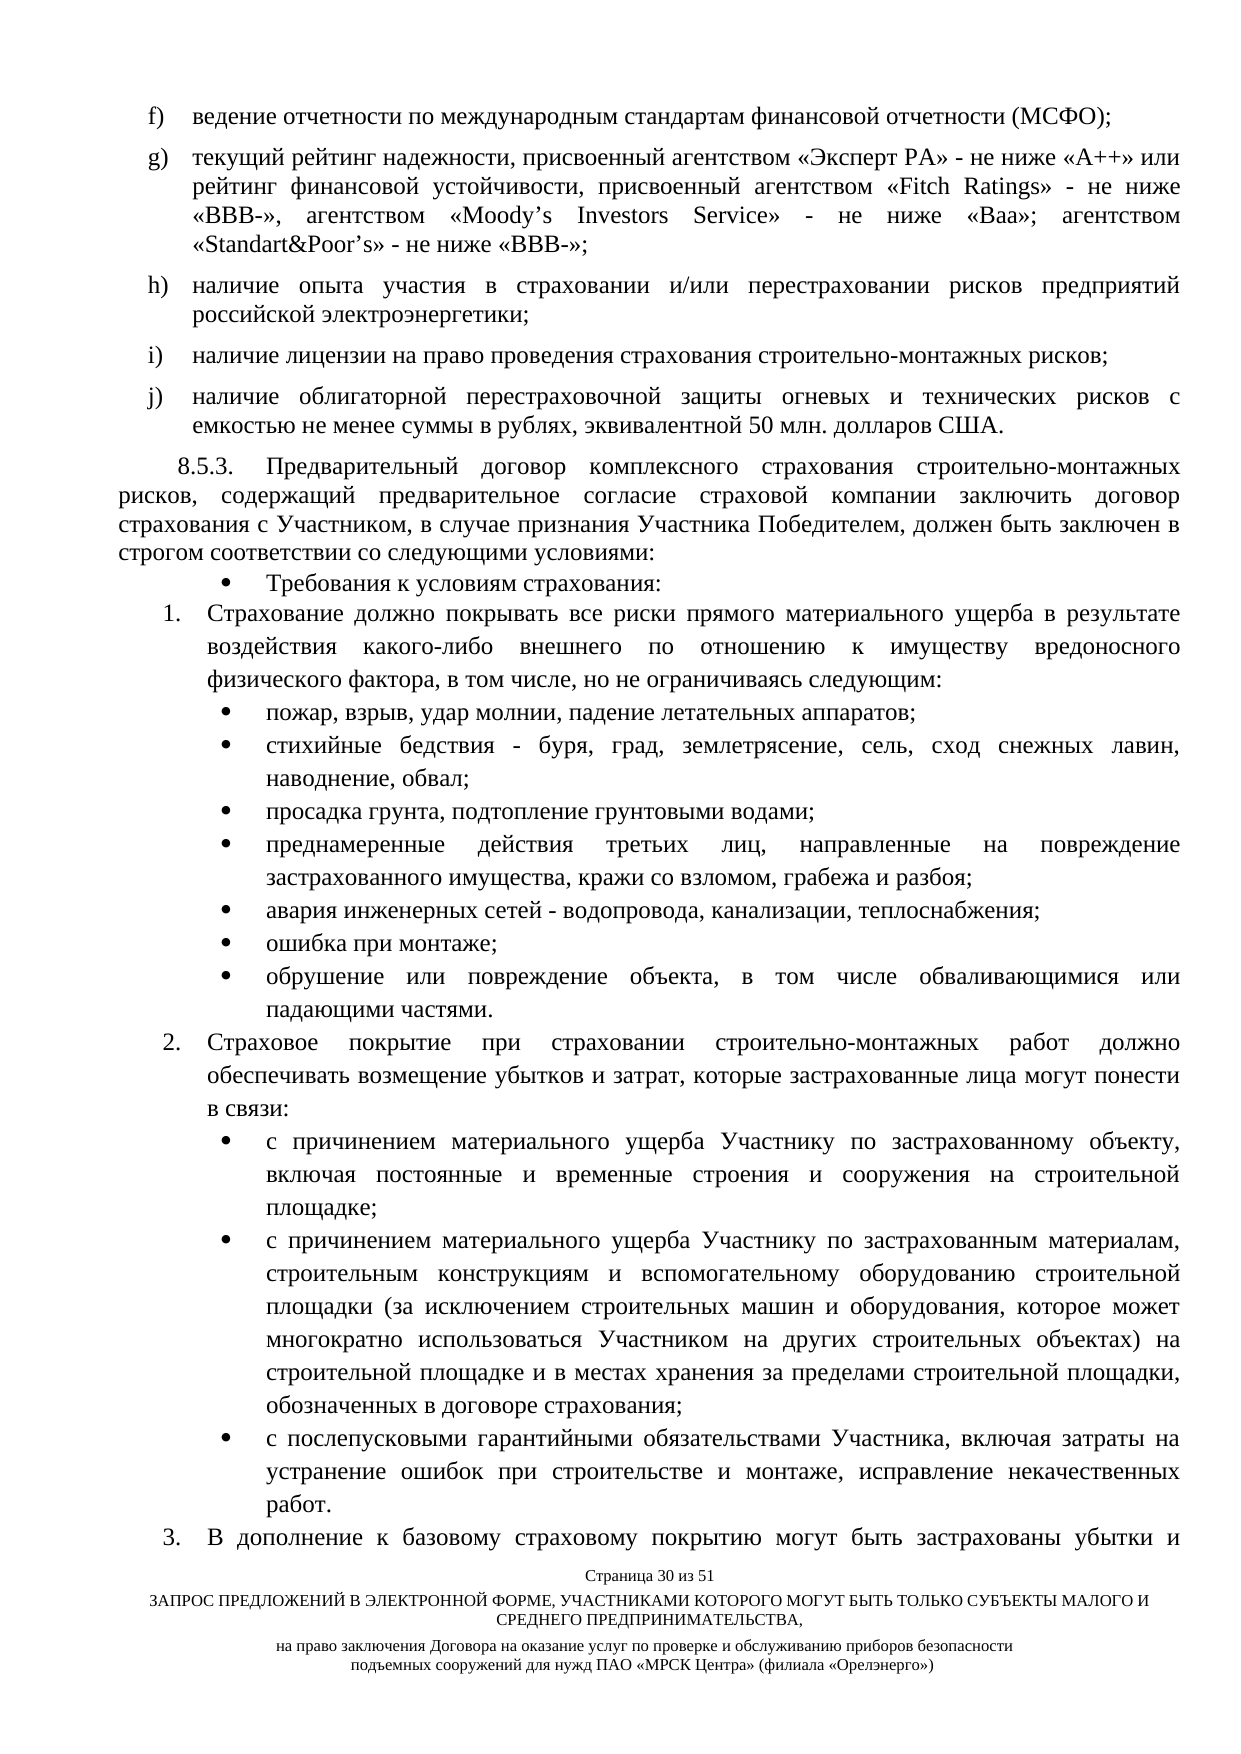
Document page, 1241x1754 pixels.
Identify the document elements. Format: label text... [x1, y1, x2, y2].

list просадка грунта, подтопление грунтовыми водами; [222, 796, 1181, 825]
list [162, 1522, 1181, 1551]
list преднамеренные действия третьих лиц, направленные на повреждение застрахованного имущества, кражи со взломом, грабежа и разбоя; [222, 829, 1181, 891]
subtitle Предварительный договор комплексного страхования строительно-монтажных рисков, содержащий предварительное согласие страховой компании заключить договор страхования с Участником, в случае признания Участника Победителем, должен быть заключен в строгом соответствии со следующими условиями: [118, 451, 1181, 566]
list ведение отчетности по международным стандартам финансовой отчетности (МСФО); [148, 101, 1181, 130]
list авария инженерных сетей - водопровода, канализации, теплоснабжения; [222, 895, 1181, 924]
list с причинением материального ущерба Участнику по застрахованным материалам, строительным конструкциям и вспомогательному оборудованию строительной площадки (за исключением строительных машин и оборудования, которое может многократно использоваться Участником на других строительных объектах) на строительной площадке и в местах хранения за пределами строительной площадки, обозначенных в договоре страхования; [222, 1225, 1181, 1419]
list с послепусковыми гарантийными обязательствами Участника, включая затраты на устранение ошибок при строительстве и монтаже, исправление некачественных работ. [222, 1423, 1181, 1518]
list обрушение или повреждение объекта, в том числе обваливающимися или падающими частями. [222, 961, 1181, 1023]
list наличие облигаторной перестраховочной защиты огневых и технических рисков с емкостью не менее суммы в рублях, эквивалентной 50 млн. долларов США. [148, 381, 1181, 439]
list Страхование должно покрывать все риски прямого материального ущерба в результате воздействия какого-либо внешнего по отношению к имуществу вредоносного физического фактора, в том числе, но не ограничиваясь следующим: [162, 598, 1181, 693]
list текущий рейтинг надежности, присвоенный агентством «Эксперт РА» - не ниже «А++» или рейтинг финансовой устойчивости, присвоенный агентством «Fitch Ratings» - не ниже «BBB-», агентством «Moody’s Investors Service» - не ниже «Baa»; агентством «Standart&Poor’s» - не ниже «BBB-»; [148, 142, 1181, 257]
list наличие опыта участия в страховании и/или перестраховании рисков предприятий российской электроэнергетики; [148, 270, 1181, 327]
list Требования к условиям страхования: [222, 568, 1181, 596]
list пожар, взрыв, удар молнии, падение летательных аппаратов; [222, 697, 1181, 726]
list ошибка при монтаже; [222, 928, 1181, 957]
list с причинением материального ущерба Участнику по застрахованному объекту, включая постоянные и временные строения и сооружения на строительной площадке; [222, 1126, 1181, 1221]
list Страховое покрытие при страховании строительно-монтажных работ должно обеспечивать возмещение убытков и затрат, которые застрахованные лица могут понести в связи: [162, 1027, 1181, 1122]
list наличие лицензии на право проведения страхования строительно-монтажных рисков; [148, 340, 1181, 369]
list стихийные бедствия - буря, град, землетрясение, сель, сход снежных лавин, наводнение, обвал; [222, 730, 1181, 792]
